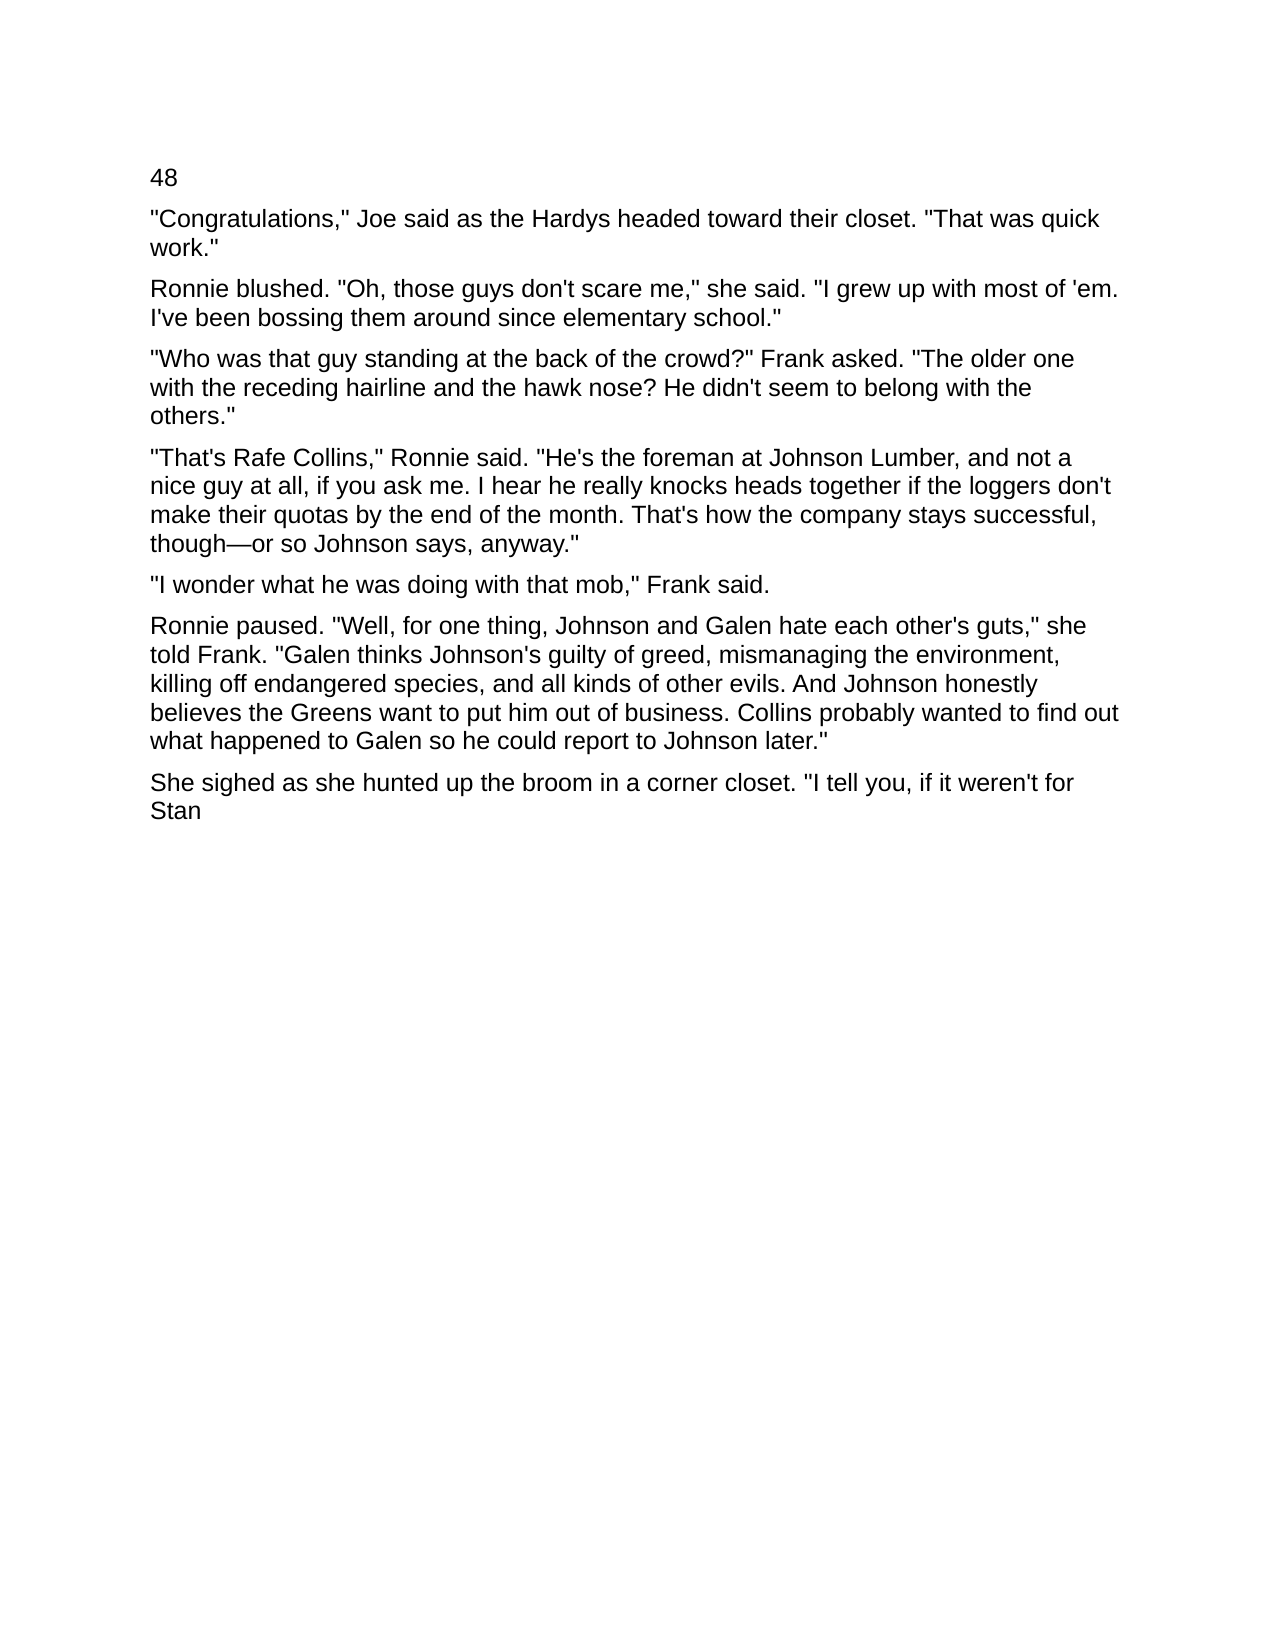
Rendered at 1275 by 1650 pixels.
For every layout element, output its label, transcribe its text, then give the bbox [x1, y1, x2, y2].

text She sighed as she hunted up the broom in a corner closet. "I tell you, if it weren't for Stan [150, 767, 1125, 825]
text "Congratulations," Joe said as the Hardys headed toward their closet. "That was quick work." [150, 204, 1125, 261]
text "Who was that guy standing at the back of the crowd?" Frank asked. "The older one with the receding hairline and the hawk nose? He didn't seem to belong with the others." [150, 344, 1125, 430]
text "I wonder what he was doing with that mob," Frank said. [150, 570, 1125, 599]
text Ronnie blushed. "Oh, those guys don't scare me," she said. "I grew up with most of 'em. I've been bossing them around since elementary school." [150, 274, 1125, 331]
text "That's Rafe Collins," Ronnie said. "He's the foreman at Johnson Lumber, and not a nice guy at all, if you ask me. I hear he really knocks heads together if the loggers don't make their quotas by the end of the month. That's how the company stays successful, though—or so Johnson says, anyway." [150, 442, 1125, 557]
text Ronnie paused. "Well, for one thing, Johnson and Galen hate each other's guts," she told Frank. "Galen thinks Johnson's guilty of greed, mismanaging the environment, killing off endangered species, and all kinds of other evils. And Johnson honestly believes the Greens want to put him out of business. Collins probably wanted to find out what happened to Galen so he could report to Johnson later." [150, 611, 1125, 755]
text 48 [150, 162, 1125, 191]
